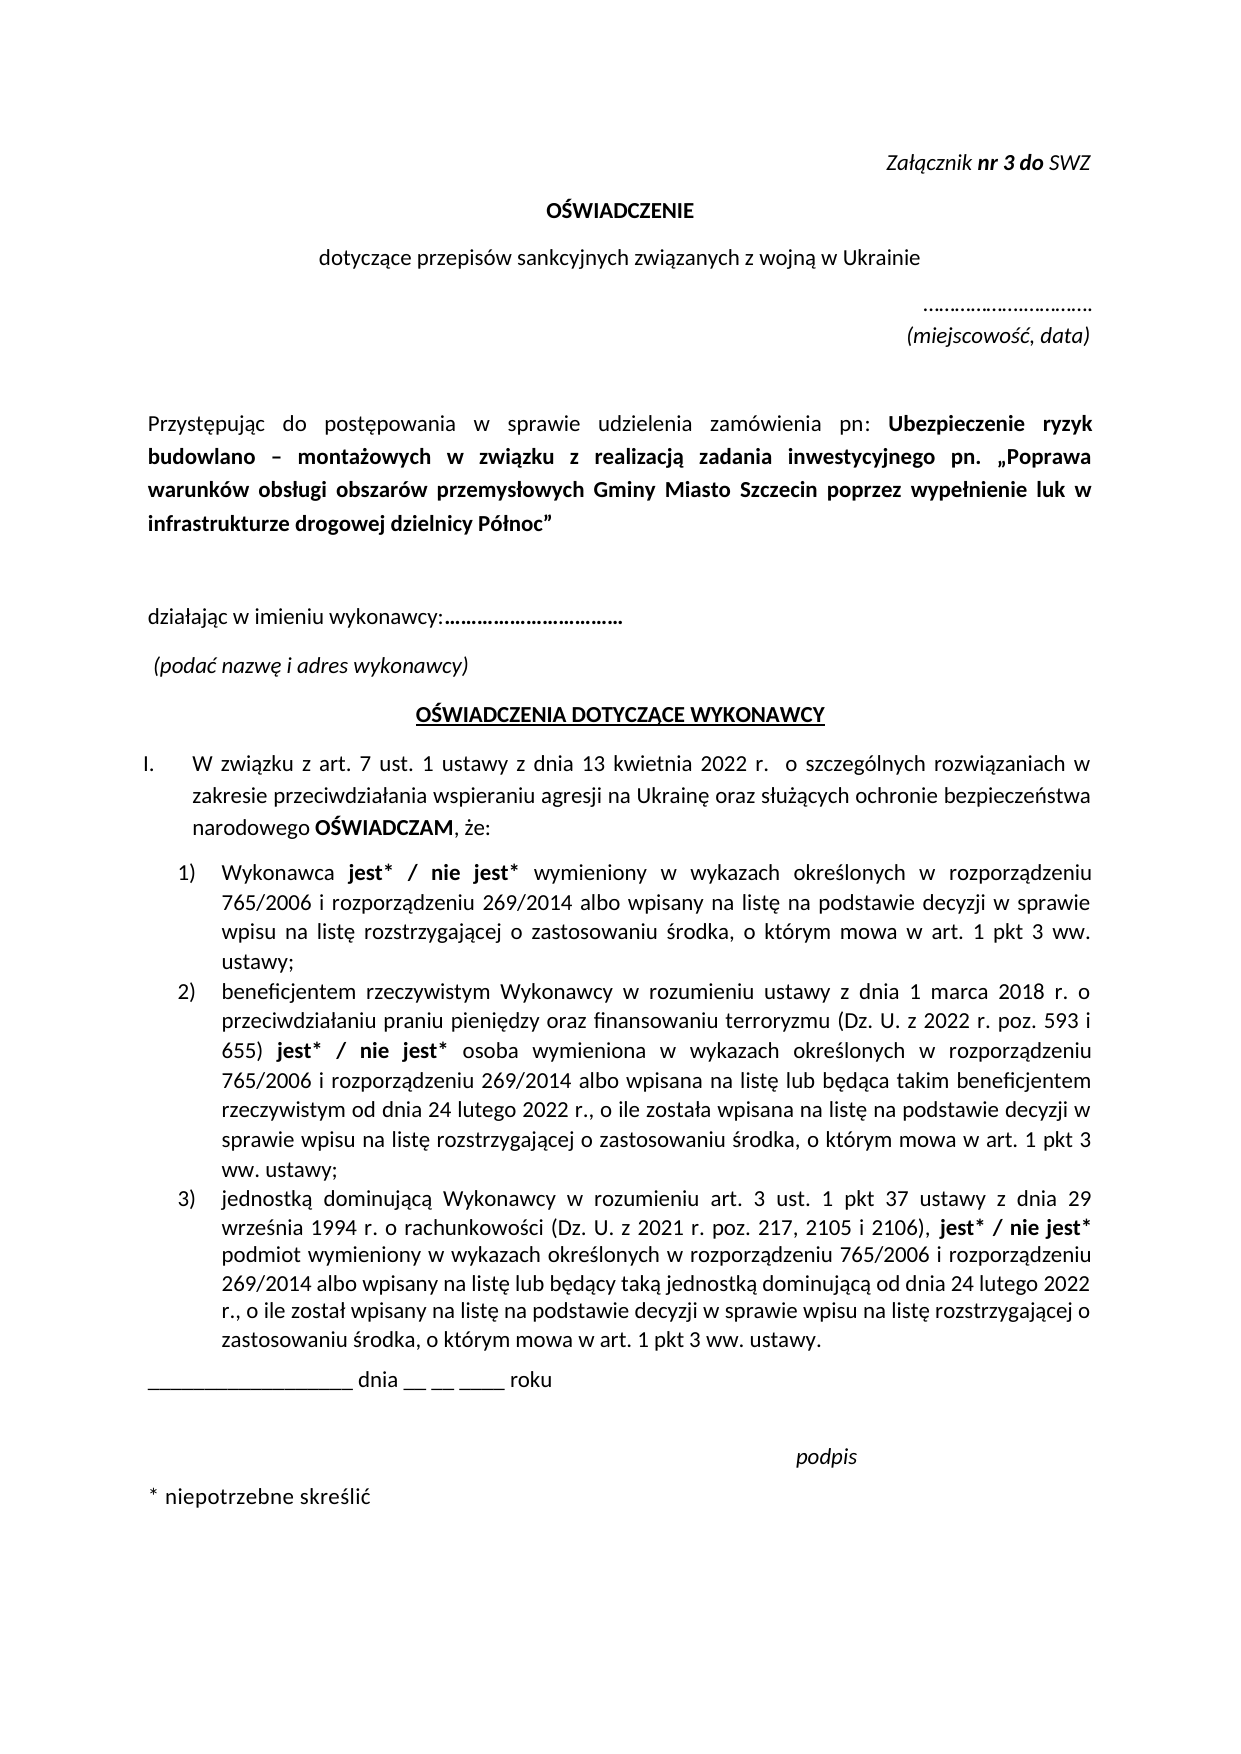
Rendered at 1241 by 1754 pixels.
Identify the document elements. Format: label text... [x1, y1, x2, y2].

text ……………….…………. [148, 289, 1093, 317]
text podpis [148, 1442, 1093, 1470]
text działając w imieniu wykonawcy:…………………………… [148, 602, 1093, 630]
text (miejscowość, data) [148, 321, 1093, 349]
text * niepotrzebne skreślić [148, 1482, 1093, 1510]
text OŚWIADCZENIA DOTYCZĄCE WYKONAWCY [148, 700, 1093, 728]
list 2) beneficjentem rzeczywistym Wykonawcy w rozumieniu ustawy z dnia 1 marca 2018 r. o przeciwdziałaniu praniu pieniędzy oraz finansowaniu terroryzmu (Dz. U. z 2022 r. poz. 593 i 655) jest* / nie jest* osoba wymieniona w wykazach określonych w rozporządzeniu 765/2006 i rozporządzeniu 269/2014 albo wpisana na listę lub będąca takim beneficjentem rzeczywistym od dnia 24 lutego 2022 r., o ile została wpisana na listę na podstawie decyzji w sprawie wpisu na listę rozstrzygającej o zastosowaniu środka, o którym mowa w art. 1 pkt 3 ww. ustawy; [177, 977, 1093, 1183]
list 3) jednostką dominującą Wykonawcy w rozumieniu art. 3 ust. 1 pkt 37 ustawy z dnia 29 września 1994 r. o rachunkowości (Dz. U. z 2021 r. poz. 217, 2105 i 2106), jest* / nie jest* podmiot wymieniony w wykazach określonych w rozporządzeniu 765/2006 i rozporządzeniu 269/2014 albo wpisany na listę lub będący taką jednostką dominującą od dnia 24 lutego 2022 r., o ile został wpisany na listę na podstawie decyzji w sprawie wpisu na listę rozstrzygającej o zastosowaniu środka, o którym mowa w art. 1 pkt 3 ww. ustawy. [177, 1184, 1093, 1353]
text dotyczące przepisów sankcyjnych związanych z wojną w Ukrainie [148, 243, 1093, 271]
text Przystępując do postępowania w sprawie udzielenia zamówienia pn: Ubezpieczenie ryzyk budowlano – montażowych w związku z realizacją zadania inwestycyjnego pn. „Poprawa warunków obsługi obszarów przemysłowych Gminy Miasto Szczecin poprzez wypełnienie luk w infrastrukturze drogowej dzielnicy Północ” [148, 403, 1093, 537]
text (podać nazwę i adres wykonawcy) [148, 651, 1093, 679]
text Załącznik nr 3 do SWZ [148, 148, 1093, 176]
text OŚWIADCZENIE [148, 196, 1093, 224]
list 1) Wykonawca jest* / nie jest* wymieniony w wykazach określonych w rozporządzeniu 765/2006 i rozporządzeniu 269/2014 albo wpisany na listę na podstawie decyzji w sprawie wpisu na listę rozstrzygającej o zastosowaniu środka, o którym mowa w art. 1 pkt 3 ww. ustawy; [177, 858, 1093, 975]
list W związku z art. 7 ust. 1 ustawy z dnia 13 kwietnia 2022 r. o szczególnych rozwiązaniach w zakresie przeciwdziałania wspieraniu agresji na Ukrainę oraz służących ochronie bezpieczeństwa narodowego OŚWIADCZAM, że: [154, 749, 1093, 841]
text __________________ dnia __ __ ____ roku [148, 1365, 1093, 1393]
